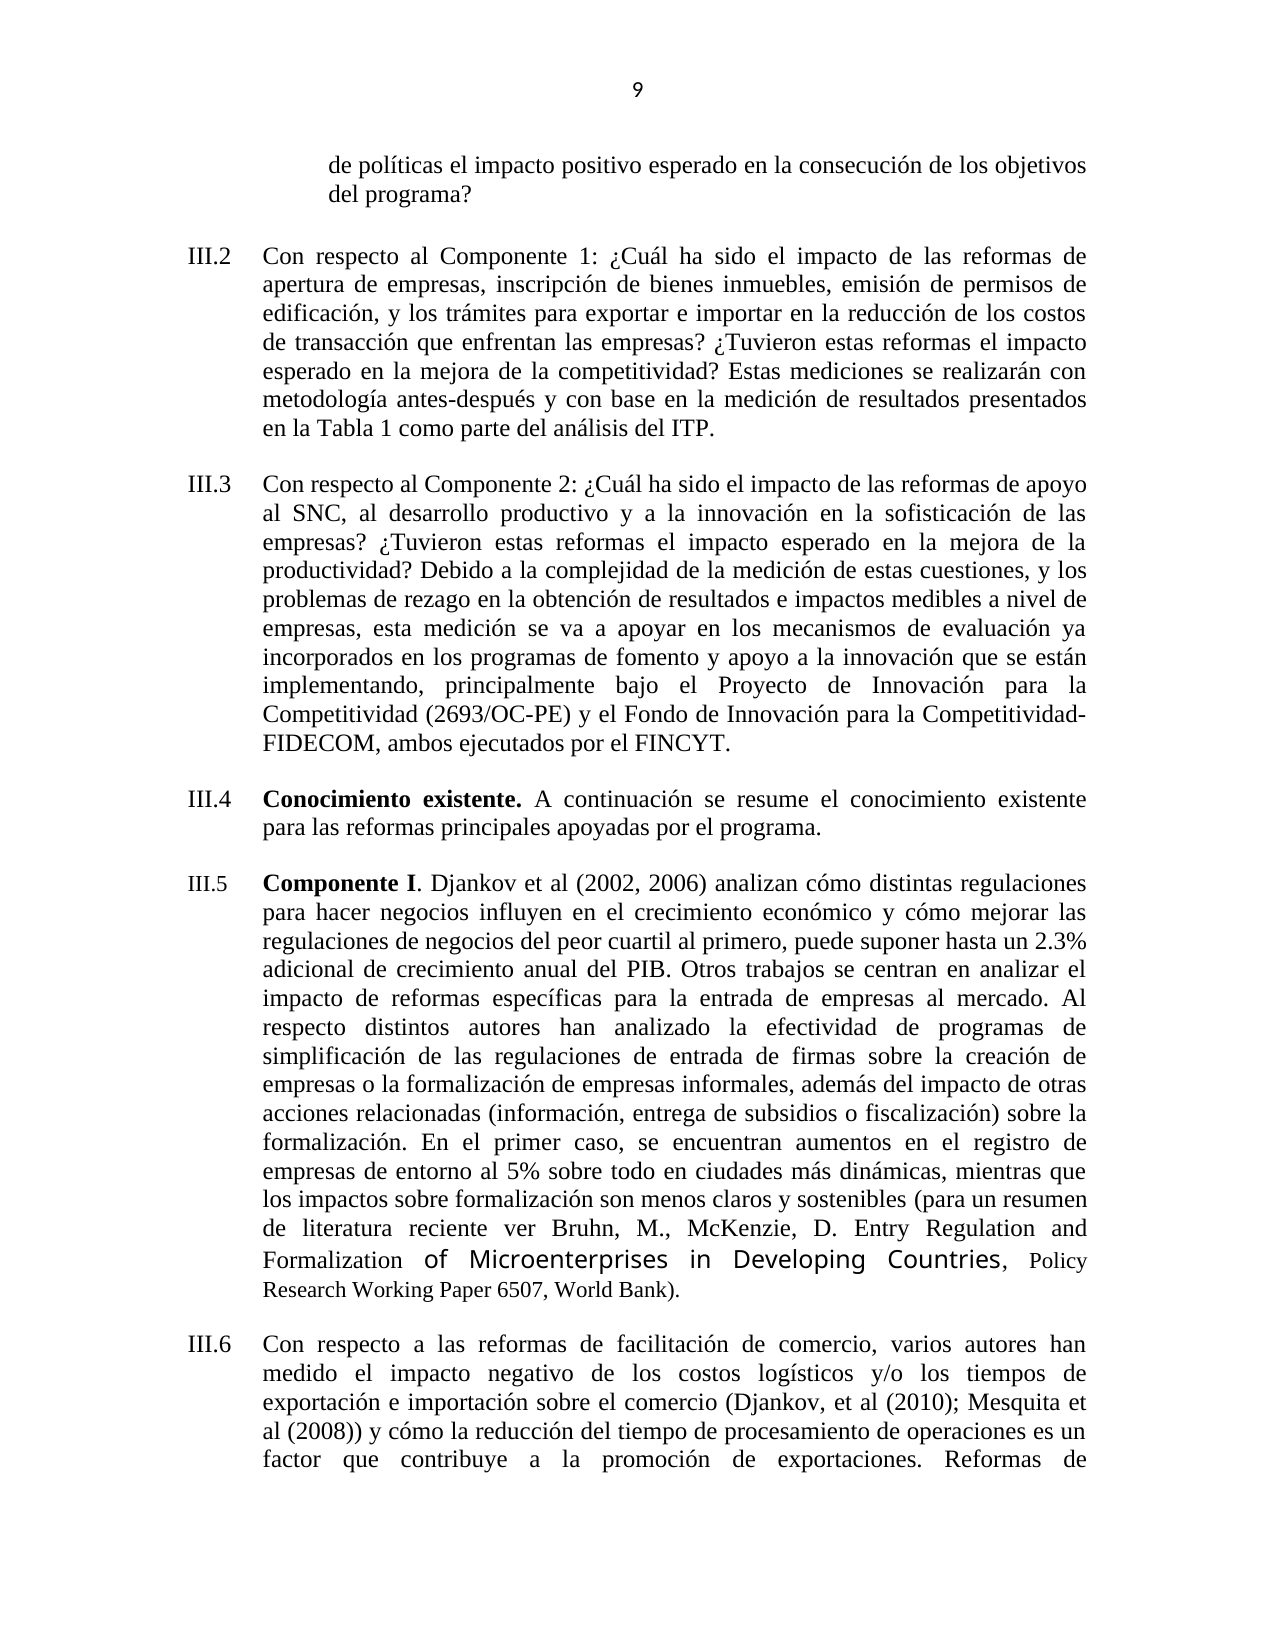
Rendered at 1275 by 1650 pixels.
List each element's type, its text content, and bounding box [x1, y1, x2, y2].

text Conocimiento existente. A continuación se resume el conocimiento existente para las reformas principales apoyadas por el programa. [187, 784, 1087, 841]
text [187, 1329, 1087, 1473]
text Componente I. Djankov et al (2002, 2006) analizan cómo distintas regulaciones para hacer negocios influyen en el crecimiento económico y cómo mejorar las regulaciones de negocios del peor cuartil al primero, puede suponer hasta un 2.3% adicional de crecimiento anual del PIB. Otros trabajos se centran en analizar el impacto de reformas específicas para la entrada de empresas al mercado. Al respecto distintos autores han analizado la efectividad de programas de simplificación de las regulaciones de entrada de firmas sobre la creación de empresas o la formalización de empresas informales, además del impacto de otras acciones relacionadas (información, entrega de subsidios o fiscalización) sobre la formalización. En el primer caso, se encuentran aumentos en el registro de empresas de entorno al 5% sobre todo en ciudades más dinámicas, mientras que los impactos sobre formalización son menos claros y sostenibles (para un resumen de literatura reciente ver Bruhn, M., McKenzie, D. Entry Regulation and Formalization of Microenterprises in Developing Countries, Policy Research Working Paper 6507, World Bank). [187, 868, 1087, 1302]
text Con respecto al Componente 1: ¿Cuál ha sido el impacto de las reformas de apertura de empresas, inscripción de bienes inmuebles, emisión de permisos de edificación, y los trámites para exportar e importar en la reducción de los costos de transacción que enfrentan las empresas? ¿Tuvieron estas reformas el impacto esperado en la mejora de la competitividad? Estas mediciones se realizarán con metodología antes-después y con base en la medición de resultados presentados en la Tabla 1 como parte del análisis del ITP. [187, 241, 1087, 442]
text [291, 150, 1087, 207]
text Con respecto al Componente 2: ¿Cuál ha sido el impacto de las reformas de apoyo al SNC, al desarrollo productivo y a la innovación en la sofisticación de las empresas? ¿Tuvieron estas reformas el impacto esperado en la mejora de la productividad? Debido a la complejidad de la medición de estas cuestiones, y los problemas de rezago en la obtención de resultados e impactos medibles a nivel de empresas, esta medición se va a apoyar en los mecanismos de evaluación ya incorporados en los programas de fomento y apoyo a la innovación que se están implementando, principalmente bajo el Proyecto de Innovación para la Competitividad (2693/OC-PE) y el Fondo de Innovación para la Competitividad-FIDECOM, ambos ejecutados por el FINCYT. [187, 469, 1087, 757]
